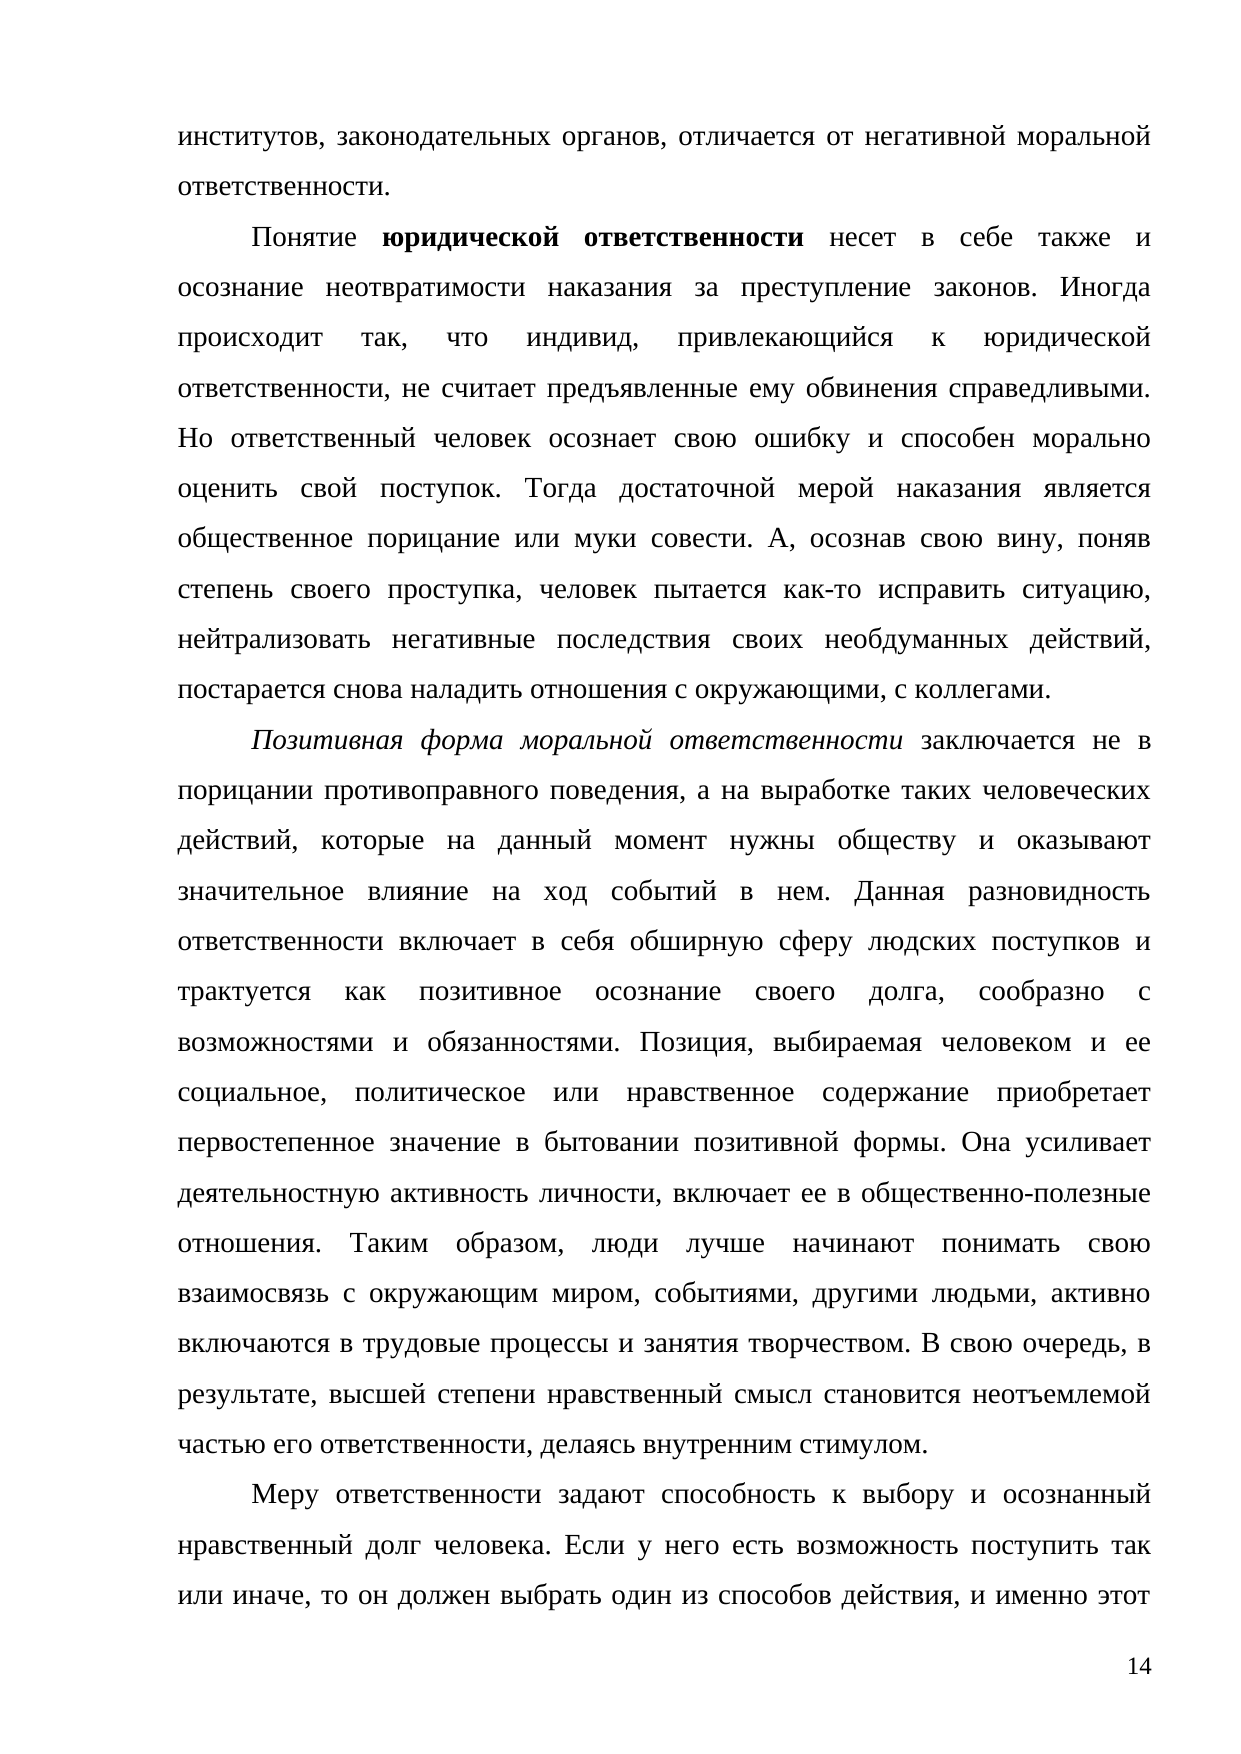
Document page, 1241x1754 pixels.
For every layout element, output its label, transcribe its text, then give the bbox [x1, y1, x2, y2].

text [177, 118, 1152, 202]
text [177, 1477, 1152, 1611]
text Позитивная форма моральной ответственности заключается не в порицании противоправного поведения, а на выработке таких человеческих действий, которые на данный момент нужны обществу и оказывают значительное влияние на ход событий в нем. Данная разновидность ответственности включает в себя обширную сферу людских поступков и трактуется как позитивное осознание своего долга, сообразно с возможностями и обязанностями. Позиция, выбираемая человеком и ее социальное, политическое или нравственное содержание приобретает первостепенное значение в бытовании позитивной формы. Она усиливает деятельностную активность личности, включает ее в общественно-полезные отношения. Таким образом, люди лучше начинают понимать свою взаимосвязь с окружающим миром, событиями, другими людьми, активно включаются в трудовые процессы и занятия творчеством. В свою очередь, в результате, высшей степени нравственный смысл становится неотъемлемой частью его ответственности, делаясь внутренним стимулом. [177, 722, 1152, 1460]
text Понятие юридической ответственности несет в себе также и осознание неотвратимости наказания за преступление законов. Иногда происходит так, что индивид, привлекающийся к юридической ответственности, не считает предъявленные ему обвинения справедливыми. Но ответственный человек осознает свою ошибку и способен морально оценить свой поступок. Тогда достаточной мерой наказания является общественное порицание или муки совести. А, осознав свою вину, поняв степень своего проступка, человек пытается как-то исправить ситуацию, нейтрализовать негативные последствия своих необдуманных действий, постарается снова наладить отношения с окружающими, с коллегами. [177, 219, 1152, 705]
